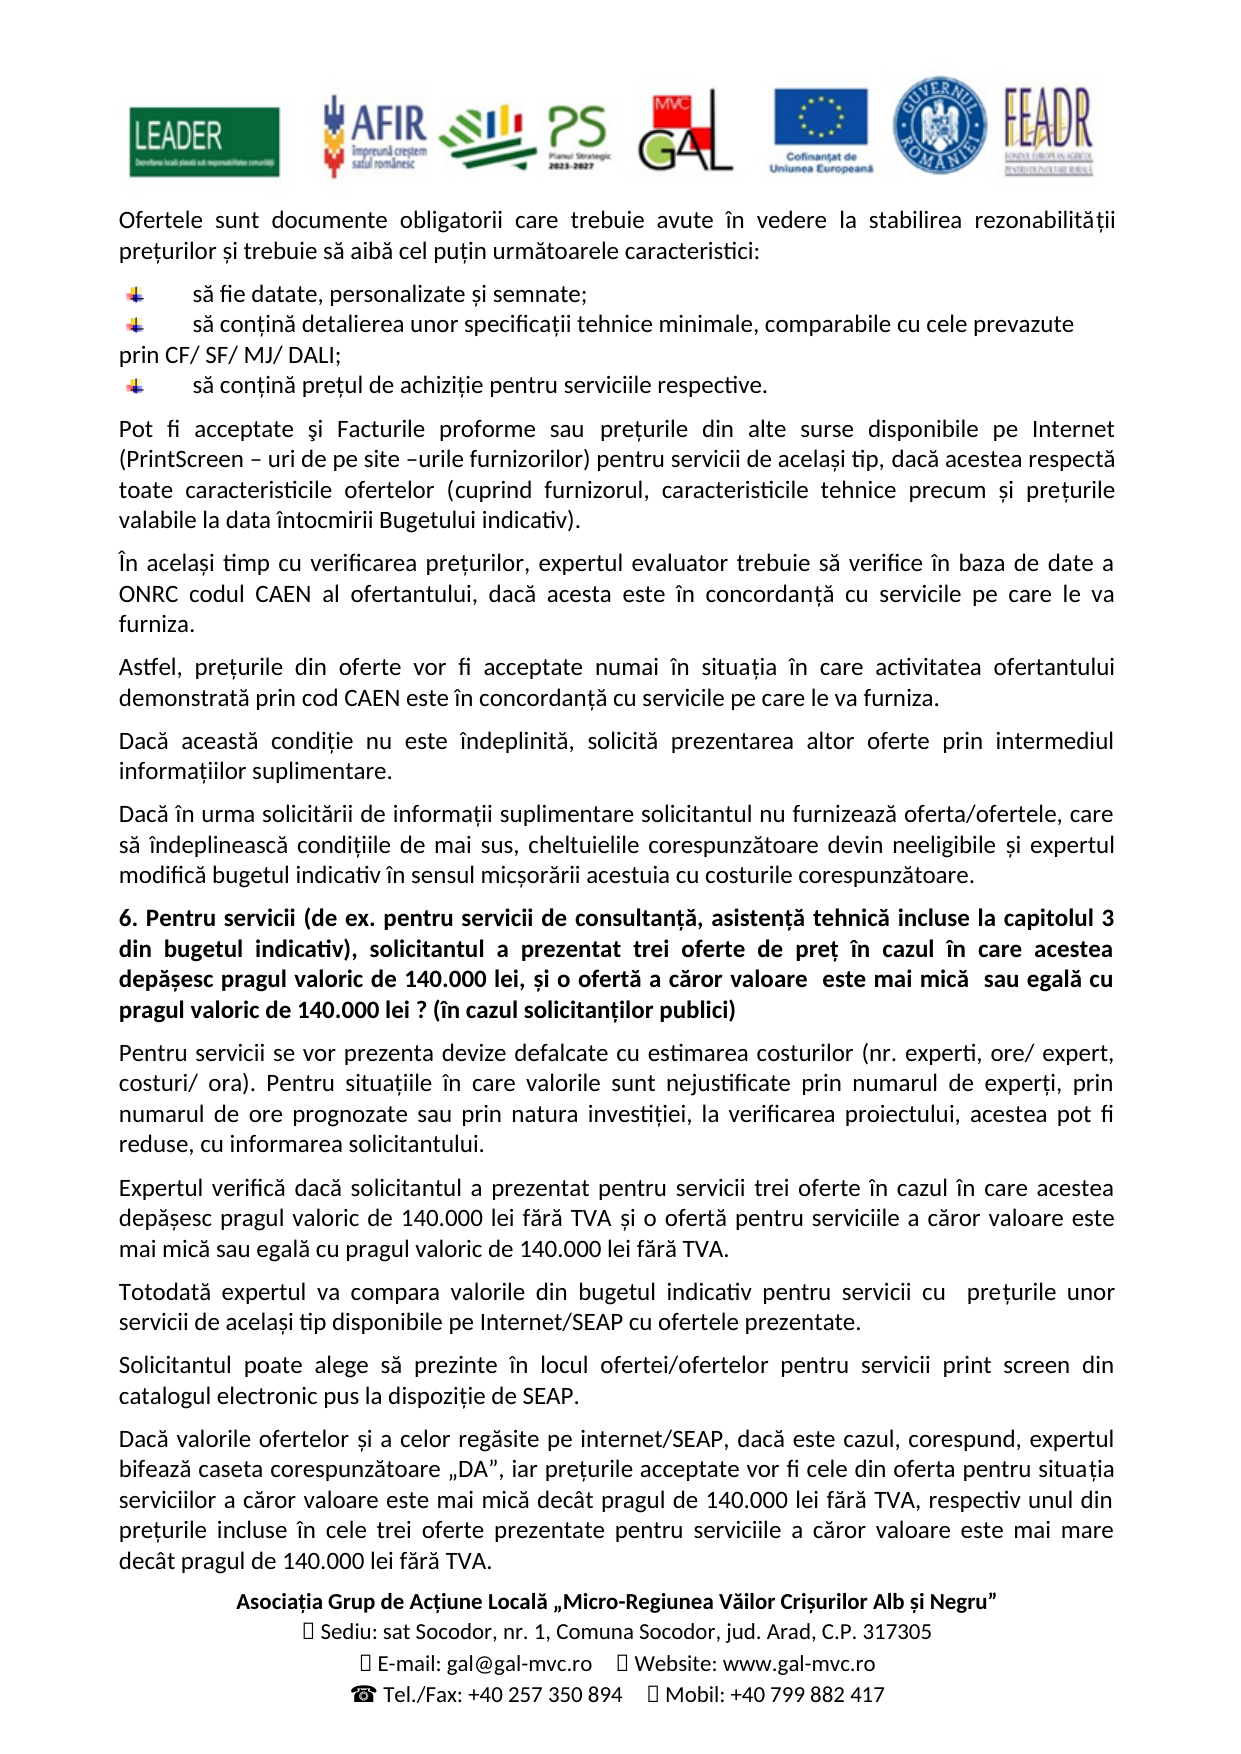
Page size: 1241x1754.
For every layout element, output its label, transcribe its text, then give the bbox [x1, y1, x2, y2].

picture [126, 285, 144, 303]
text 6. Pentru servicii (de ex. pentru servicii de consultanță, asistență tehnică incluse la capitolul 3 din bugetul indicativ), solicitantul a prezentat trei oferte de preț în cazul în care acestea depășesc pragul valoric de 140.000 lei, şi o ofertă a căror valoare este mai mică sau egală cu pragul valoric de 140.000 lei ? (în cazul solicitanților publici) [119, 902, 1116, 1024]
text În același timp cu verificarea prețurilor, expertul evaluator trebuie să verifice în baza de date a ONRC codul CAEN al ofertantului, dacă acesta este în concordanță cu servicile pe care le va furniza. [119, 547, 1116, 639]
picture [126, 316, 144, 333]
text Expertul verifică dacă solicitantul a prezentat pentru servicii trei oferte în cazul în care acestea depășesc pragul valoric de 140.000 lei fără TVA şi o ofertă pentru serviciile a căror valoare este mai mică sau egală cu pragul valoric de 140.000 lei fără TVA. [119, 1172, 1116, 1263]
text Astfel, prețurile din oferte vor fi acceptate numai în situația în care activitatea ofertantului demonstrată prin cod CAEN este în concordanță cu servicile pe care le va furniza. [119, 651, 1116, 712]
text Pot fi acceptate şi Facturile proforme sau prețurile din alte surse disponibile pe Internet (PrintScreen – uri de pe site –urile furnizorilor) pentru servicii de același tip, dacă acestea respectă toate caracteristicile ofertelor (cuprind furnizorul, caracteristicile tehnice precum și prețurile valabile la data întocmirii Bugetului indicativ). [119, 413, 1116, 535]
text Ofertele sunt documente obligatorii care trebuie avute în vedere la stabilirea rezonabilității preţurilor şi trebuie să aibă cel puțin următoarele caracteristici: [119, 205, 1116, 266]
text Solicitantul poate alege să prezinte în locul ofertei/ofertelor pentru servicii print screen din catalogul electronic pus la dispoziție de SEAP. [119, 1349, 1116, 1410]
list să fie datate, personalizate şi semnate; [119, 278, 1116, 309]
text Pentru servicii se vor prezenta devize defalcate cu estimarea costurilor (nr. experti, ore/ expert, costuri/ ora). Pentru situaţiile în care valorile sunt nejustificate prin numarul de experţi, prin numarul de ore prognozate sau prin natura investiţiei, la verificarea proiectului, acestea pot fi reduse, cu informarea solicitantului. [119, 1037, 1116, 1159]
text Totodată expertul va compara valorile din bugetul indicativ pentru servicii cu prețurile unor servicii de același tip disponibile pe Internet/SEAP cu ofertele prezentate. [119, 1276, 1116, 1337]
text Dacă valorile ofertelor şi a celor regăsite pe internet/SEAP, dacă este cazul, corespund, expertul bifează caseta corespunzătoare „DA”, iar preţurile acceptate vor fi cele din oferta pentru situația serviciilor a căror valoare este mai mică decât pragul de 140.000 lei fără TVA, respectiv unul din preţurile incluse în cele trei oferte prezentate pentru serviciile a căror valoare este mai mare decât pragul de 140.000 lei fără TVA. [119, 1423, 1116, 1575]
list să conțină detalierea unor specificații tehnice minimale, comparabile cu cele prevazute prin CF/ SF/ MJ/ DALI; [119, 309, 1116, 370]
picture [126, 377, 144, 394]
text Dacă această condiție nu este îndeplinită, solicită prezentarea altor oferte prin intermediul informațiilor suplimentare. [119, 725, 1116, 786]
list să conţină preţul de achiziţie pentru serviciile respective. [119, 370, 1116, 400]
text Dacă în urma solicitării de informaţii suplimentare solicitantul nu furnizează oferta/ofertele, care să îndeplinească condițiile de mai sus, cheltuielile corespunzătoare devin neeligibile şi expertul modifică bugetul indicativ în sensul micșorării acestuia cu costurile corespunzătoare. [119, 798, 1116, 890]
picture [118, 60, 1116, 205]
